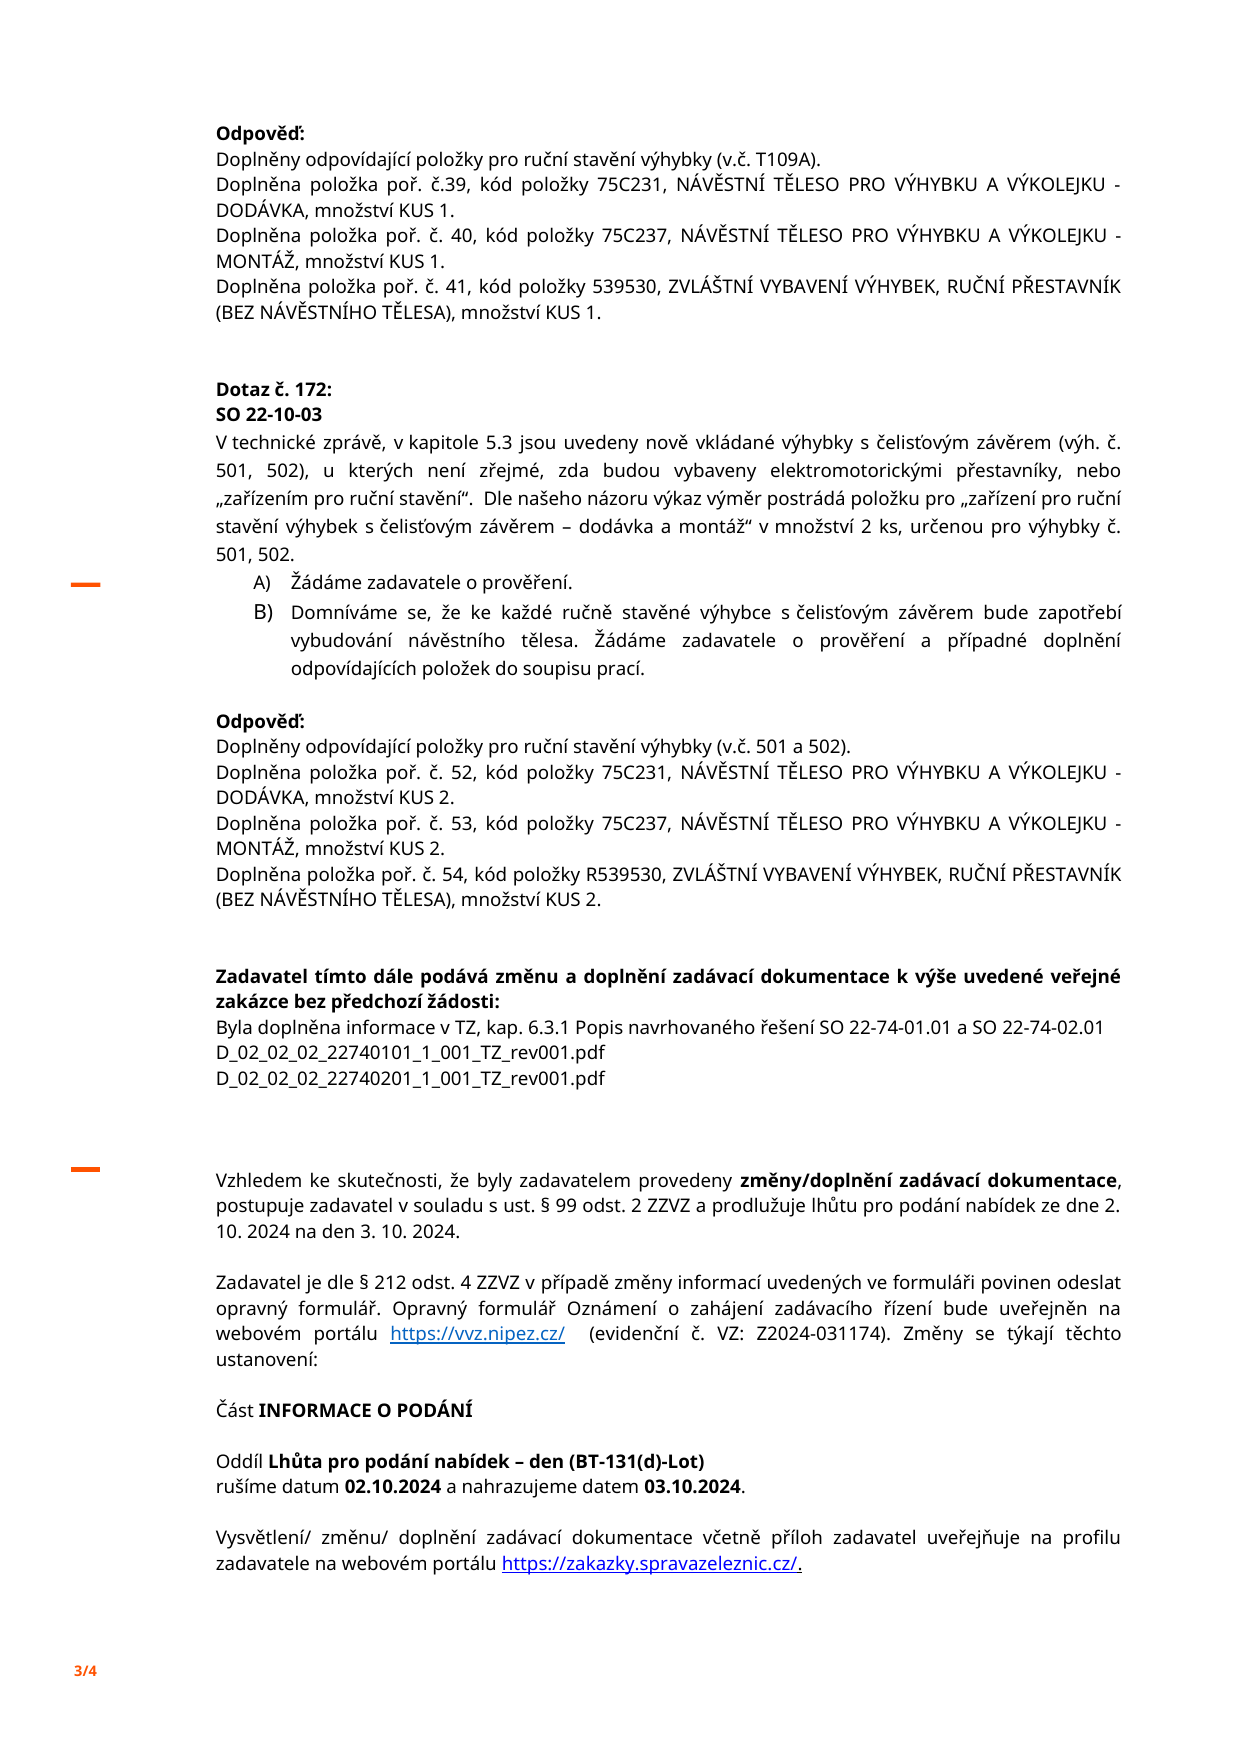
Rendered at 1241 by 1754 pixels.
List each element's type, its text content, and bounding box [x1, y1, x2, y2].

text Zadavatel tímto dále podává změnu a doplnění zadávací dokumentace k výše uvedené veřejné zakázce bez předchozí žádosti: [216, 963, 1122, 1014]
text SO 22-10-03 [216, 401, 1122, 427]
text Dotaz č. 172: [216, 376, 1122, 401]
text Vysvětlení/ změnu/ doplnění zadávací dokumentace včetně příloh zadavatel uveřejňuje na profilu zadavatele na webovém portálu https://zakazky.spravazeleznic.cz/. [216, 1524, 1122, 1576]
text D_02_02_02_22740201_1_001_TZ_rev001.pdf [216, 1065, 1122, 1091]
text Byla doplněna informace v TZ, kap. 6.3.1 Popis navrhovaného řešení SO 22-74-01.01 a SO 22-74-02.01 [216, 1014, 1122, 1040]
text V technické zprávě, v kapitole 5.3 jsou uvedeny nově vkládané výhybky s čelisťovým závěrem (výh. č. 501, 502), u kterých není zřejmé, zda budou vybaveny elektromotorickými přestavníky, nebo „zařízením pro ruční stavění“. Dle našeho názoru výkaz výměr postrádá položku pro „zařízení pro ruční stavění výhybek s čelisťovým závěrem – dodávka a montáž“ v množství 2 ks, určenou pro výhybky č. 501, 502. [216, 429, 1122, 567]
text Zadavatel je dle § 212 odst. 4 ZZVZ v případě změny informací uvedených ve formuláři povinen odeslat opravný formulář. Opravný formulář Oznámení o zahájení zadávacího řízení bude uveřejněn na webovém portálu https://vvz.nipez.cz/ (evidenční č. VZ: Z2024-031174). Změny se týkají těchto ustanovení: [216, 1269, 1122, 1371]
text Doplněna položka poř. č. 54, kód položky R539530, ZVLÁŠTNÍ VYBAVENÍ VÝHYBEK, RUČNÍ PŘESTAVNÍK (BEZ NÁVĚSTNÍHO TĚLESA), množství KUS 2. [216, 861, 1122, 912]
text Doplněna položka poř. č. 53, kód položky 75C237, NÁVĚSTNÍ TĚLESO PRO VÝHYBKU A VÝKOLEJKU - MONTÁŽ, množství KUS 2. [216, 810, 1122, 861]
text Doplněna položka poř. č. 41, kód položky 539530, ZVLÁŠTNÍ VYBAVENÍ VÝHYBEK, RUČNÍ PŘESTAVNÍK (BEZ NÁVĚSTNÍHO TĚLESA), množství KUS 1. [216, 274, 1122, 325]
text Doplněna položka poř. č. 40, kód položky 75C237, NÁVĚSTNÍ TĚLESO PRO VÝHYBKU A VÝKOLEJKU - MONTÁŽ, množství KUS 1. [216, 223, 1122, 274]
list Vzhledem ke skutečnosti, že byly zadavatelem provedeny změny/doplnění zadávací dokumentace, postupuje zadavatel v souladu s ust. § 99 odst. 2 ZZVZ a prodlužuje lhůtu pro podání nabídek ze dne 2. 10. 2024 na den 3. 10. 2024. [216, 1167, 1122, 1244]
list Žádáme zadavatele o prověření. [253, 569, 1122, 595]
text Oddíl Lhůta pro podání nabídek – den (BT-131(d)-Lot) [216, 1448, 1122, 1473]
text Odpověď: [216, 708, 1122, 733]
text Doplněny odpovídající položky pro ruční stavění výhybky (v.č. 501 a 502). [216, 733, 1122, 759]
list Domníváme se, že ke každé ručně stavěné výhybce s čelisťovým závěrem bude zapotřebí vybudování návěstního tělesa. Žádáme zadavatele o prověření a případné doplnění odpovídajících položek do soupisu prací. [253, 597, 1122, 680]
text D_02_02_02_22740101_1_001_TZ_rev001.pdf [216, 1040, 1122, 1065]
text Odpověď: [216, 121, 1122, 146]
text rušíme datum 02.10.2024 a nahrazujeme datem 03.10.2024. [216, 1473, 1122, 1499]
text Doplněna položka poř. č.39, kód položky 75C231, NÁVĚSTNÍ TĚLESO PRO VÝHYBKU A VÝKOLEJKU - DODÁVKA, množství KUS 1. [216, 172, 1122, 223]
text Doplněny odpovídající položky pro ruční stavění výhybky (v.č. T109A). [216, 146, 1122, 172]
text Část INFORMACE O PODÁNÍ [216, 1397, 1122, 1422]
text Doplněna položka poř. č. 52, kód položky 75C231, NÁVĚSTNÍ TĚLESO PRO VÝHYBKU A VÝKOLEJKU - DODÁVKA, množství KUS 2. [216, 759, 1122, 810]
